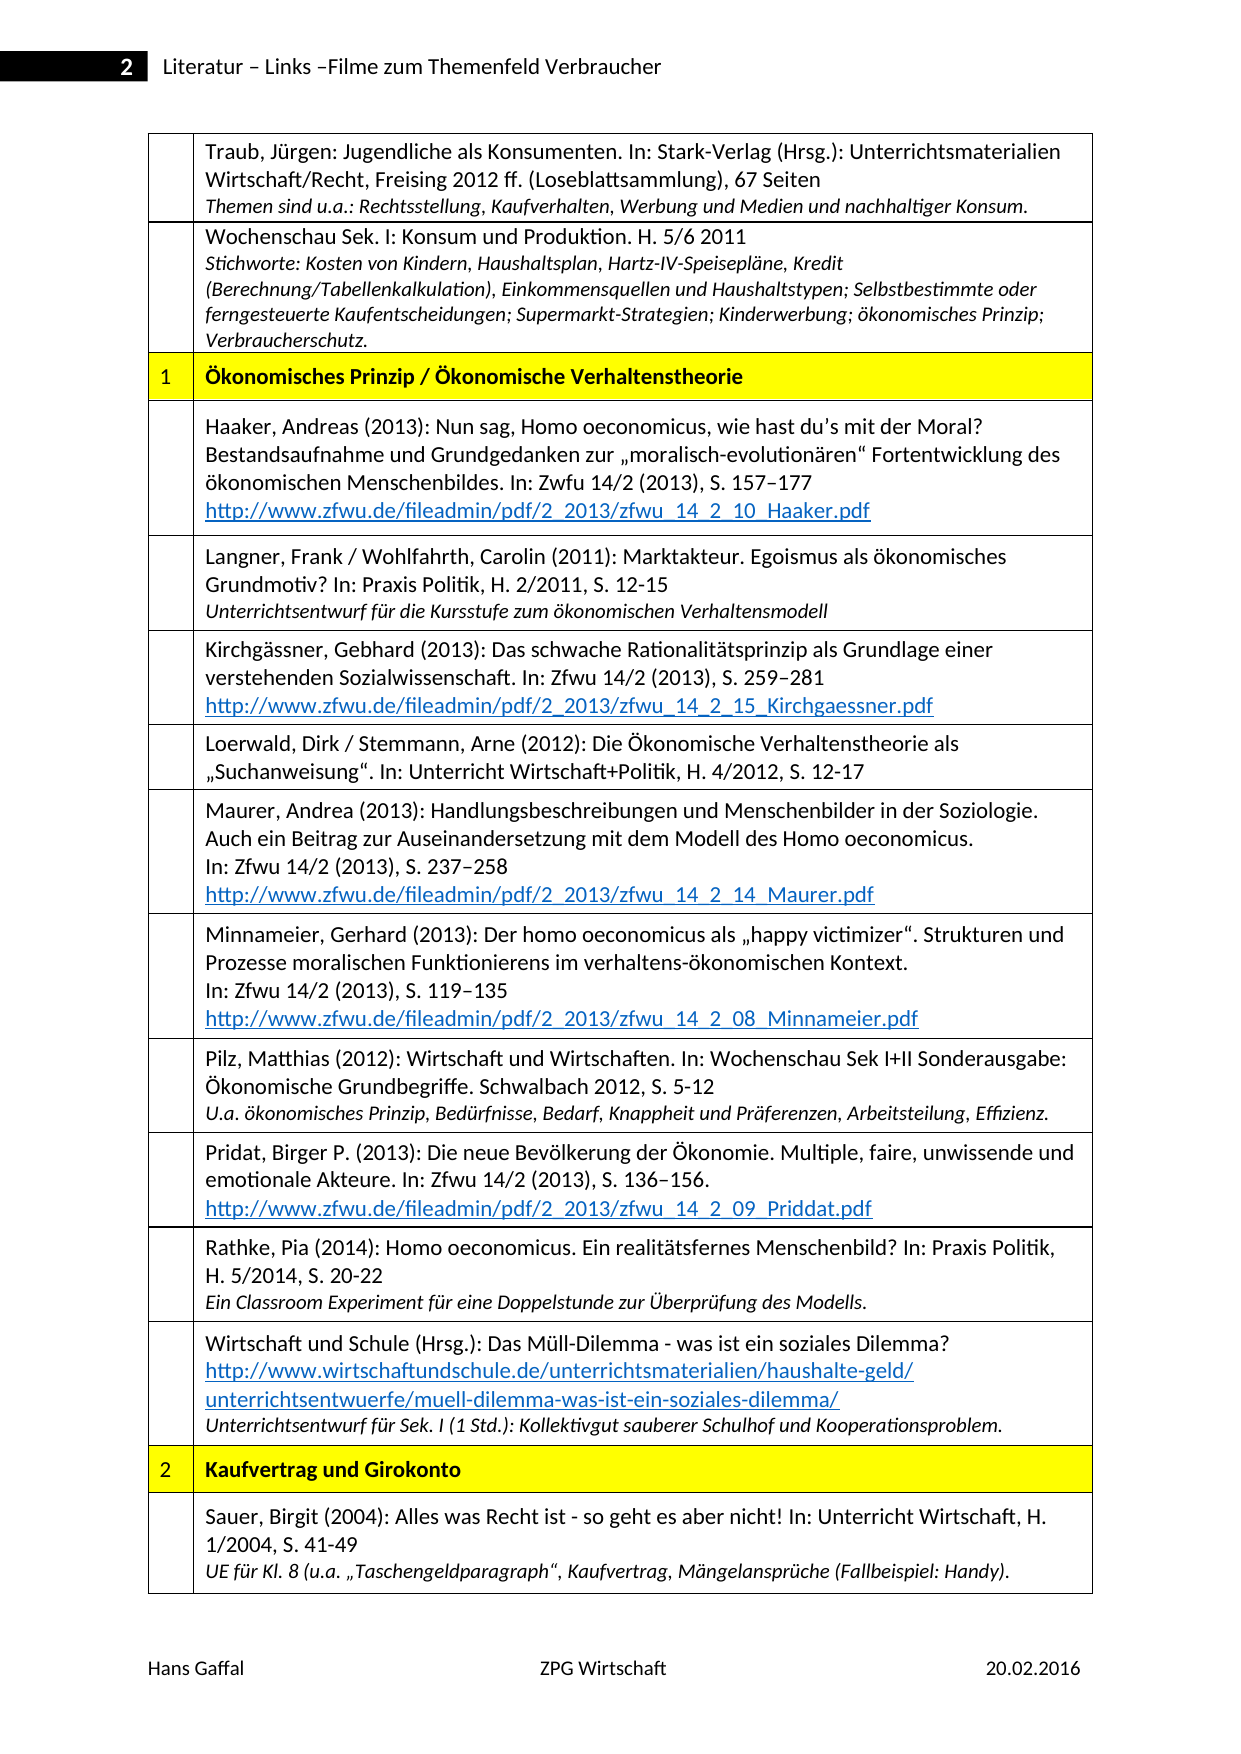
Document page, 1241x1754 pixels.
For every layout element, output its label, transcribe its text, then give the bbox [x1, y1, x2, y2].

table_cell [149, 401, 193, 535]
table_cell Pridat, Birger P. (2013): Die neue Bevölkerung der Ökonomie. Multiple, faire, unwissende und emotionale Akteure. In: Zfwu 14/2 (2013), S. 136–156. http://www.zfwu.de/fileadmin/pdf/2_2013/zfwu_14_2_09_Priddat.pdf [194, 1133, 1092, 1226]
table_cell Rathke, Pia (2014): Homo oeconomicus. Ein realitätsfernes Menschenbild? In: Praxis Politik, H. 5/2014, S. 20-22 Ein Classroom Experiment für eine Doppelstunde zur Überprüfung des Modells. [194, 1228, 1092, 1321]
table_cell Ökonomisches Prinzip / Ökonomische Verhaltenstheorie [194, 353, 1092, 399]
table_cell Loerwald, Dirk / Stemmann, Arne (2012): Die Ökonomische Verhaltenstheorie als „Suchanweisung“. In: Unterricht Wirtschaft+Politik, H. 4/2012, S. 12-17 [194, 725, 1092, 789]
table_cell Minnameier, Gerhard (2013): Der homo oeconomicus als „happy victimizer“. Strukturen und Prozesse moralischen Funktionierens im verhaltens-ökonomischen Kontext. In: Zfwu 14/2 (2013), S. 119–135 http://www.zfwu.de/fileadmin/pdf/2_2013/zfwu_14_2_08_Minnameier.pdf [194, 914, 1092, 1037]
table_cell [149, 1039, 193, 1132]
table_cell [149, 536, 193, 630]
table_cell [149, 914, 193, 1037]
table_cell Kaufvertrag und Girokonto [194, 1446, 1092, 1492]
table_cell [149, 631, 193, 724]
table_cell Sauer, Birgit (2004): Alles was Recht ist - so geht es aber nicht! In: Unterricht Wirtschaft, H. 1/2004, S. 41-49 UE für Kl. 8 (u.a. „Taschengeldparagraph“, Kaufvertrag, Mängelansprüche (Fallbeispiel: Handy). [194, 1493, 1092, 1593]
table_cell [149, 725, 193, 789]
table_cell [149, 1493, 193, 1593]
table_cell Wirtschaft und Schule (Hrsg.): Das Müll-Dilemma - was ist ein soziales Dilemma? http://www.wirtschaftundschule.de/unterrichtsmaterialien/haushalte-geld/unterrichtsentwuerfe/muell-dilemma-was-ist-ein-soziales-dilemma/ Unterrichtsentwurf für Sek. I (1 Std.): Kollektivgut sauberer Schulhof und Kooperationsproblem. [194, 1322, 1092, 1445]
table_cell [149, 790, 193, 913]
table_cell Pilz, Matthias (2012): Wirtschaft und Wirtschaften. In: Wochenschau Sek I+II Sonderausgabe: Ökonomische Grundbegriffe. Schwalbach 2012, S. 5-12 U.a. ökonomisches Prinzip, Bedürfnisse, Bedarf, Knappheit und Präferenzen, Arbeitsteilung, Effizienz. [194, 1039, 1092, 1132]
table_cell Langner, Frank / Wohlfahrth, Carolin (2011): Marktakteur. Egoismus als ökonomisches Grundmotiv? In: Praxis Politik, H. 2/2011, S. 12-15 Unterrichtsentwurf für die Kursstufe zum ökonomischen Verhaltensmodell [194, 536, 1092, 630]
table_cell [149, 1228, 193, 1321]
table_cell Traub, Jürgen: Jugendliche als Konsumenten. In: Stark-Verlag (Hrsg.): Unterrichtsmaterialien Wirtschaft/Recht, Freising 2012 ff. (Loseblattsammlung), 67 Seiten Themen sind u.a.: Rechtsstellung, Kaufverhalten, Werbung und Medien und nachhaltiger Konsum. [194, 134, 1092, 221]
table_cell [149, 134, 193, 221]
table_cell Haaker, Andreas (2013): Nun sag, Homo oeconomicus, wie hast du’s mit der Moral? Bestandsaufnahme und Grundgedanken zur „moralisch-evolutionären“ Fortentwicklung des ökonomischen Menschenbildes. In: Zwfu 14/2 (2013), S. 157–177 http://www.zfwu.de/fileadmin/pdf/2_2013/zfwu_14_2_10_Haaker.pdf [194, 401, 1092, 535]
table_cell Wochenschau Sek. I: Konsum und Produktion. H. 5/6 2011 Stichworte: Kosten von Kindern, Haushaltsplan, Hartz-IV-Speisepläne, Kredit (Berechnung/Tabellenkalkulation), Einkommensquellen und Haushaltstypen; Selbstbestimmte oder ferngesteuerte Kaufentscheidungen; Supermarkt-Strategien; Kinderwerbung; ökonomisches Prinzip; Verbraucherschutz. [194, 223, 1092, 352]
table_cell 1 [149, 353, 193, 399]
table_cell [149, 223, 193, 352]
table_cell Kirchgässner, Gebhard (2013): Das schwache Rationalitätsprinzip als Grundlage einer verstehenden Sozialwissenschaft. In: Zfwu 14/2 (2013), S. 259–281 http://www.zfwu.de/fileadmin/pdf/2_2013/zfwu_14_2_15_Kirchgaessner.pdf [194, 631, 1092, 724]
table_cell 2 [149, 1446, 193, 1492]
table_cell [149, 1133, 193, 1226]
table_cell [149, 1322, 193, 1445]
table_cell Maurer, Andrea (2013): Handlungsbeschreibungen und Menschenbilder in der Soziologie. Auch ein Beitrag zur Auseinandersetzung mit dem Modell des Homo oeconomicus. In: Zfwu 14/2 (2013), S. 237–258 http://www.zfwu.de/fileadmin/pdf/2_2013/zfwu_14_2_14_Maurer.pdf [194, 790, 1092, 913]
